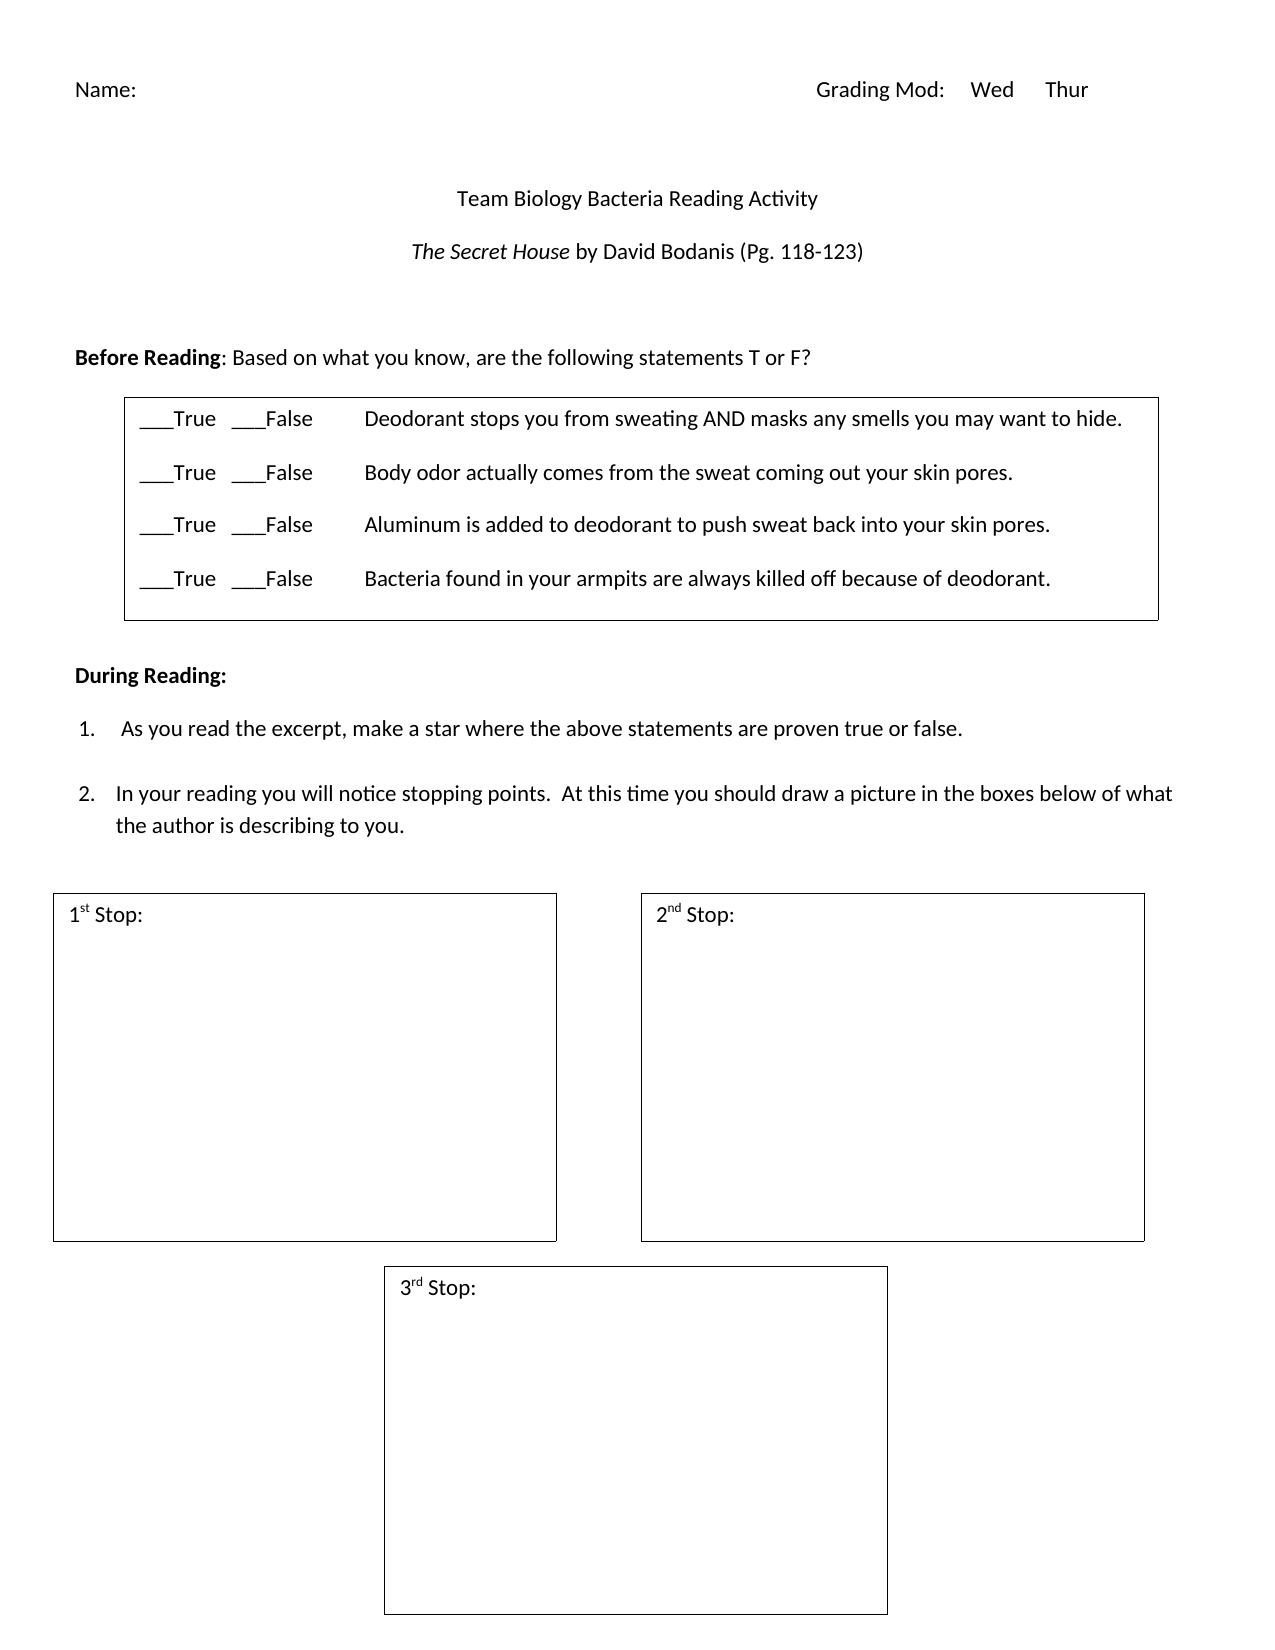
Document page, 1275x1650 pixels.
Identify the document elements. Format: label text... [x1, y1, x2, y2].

text The Secret House by David Bodanis (Pg. 118-123) [75, 237, 1200, 265]
list As you read the excerpt, make a star where the above statements are proven true or false. [78, 714, 1200, 742]
list In your reading you will notice stopping points. At this time you should draw a picture in the boxes below of what the author is describing to you. [78, 779, 1200, 839]
text Before Reading: Based on what you know, are the following statements T or F? [75, 343, 1200, 371]
text During Reading: [75, 661, 1200, 689]
text Team Biology Bacteria Reading Activity [75, 184, 1200, 212]
